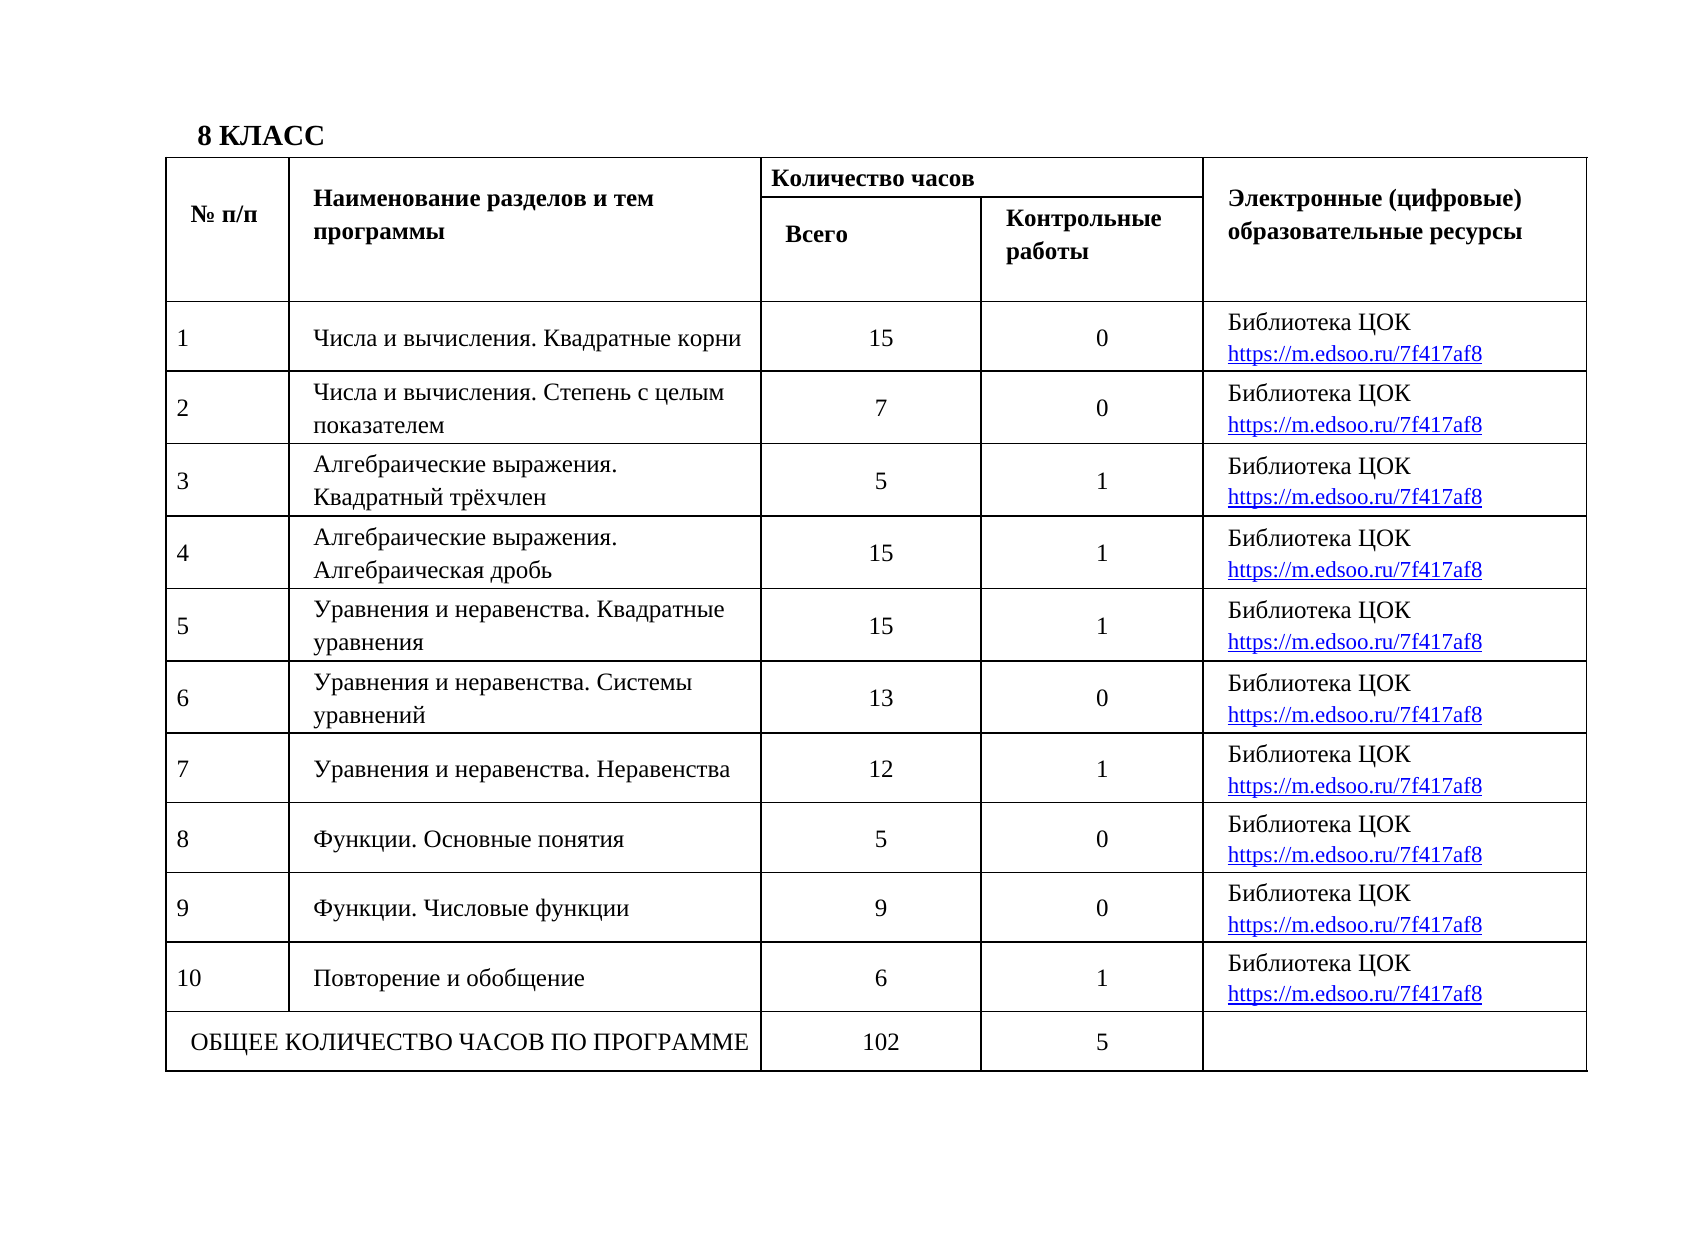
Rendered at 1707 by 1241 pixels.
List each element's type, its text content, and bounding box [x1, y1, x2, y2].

table_cell 5 [762, 803, 980, 871]
table_cell 6 [762, 943, 980, 1011]
table_cell Числа и вычисления. Квадратные корни [290, 302, 760, 370]
table_header Электронные (цифровые) образовательные ресурсы [1204, 158, 1586, 301]
table_header № п/п [167, 158, 288, 301]
table_cell ОБЩЕЕ КОЛИЧЕСТВО ЧАСОВ ПО ПРОГРАММЕ [167, 1012, 760, 1070]
table_cell 5 [982, 1012, 1202, 1070]
table_cell 9 [167, 873, 288, 941]
table_cell 1 [982, 517, 1202, 587]
table_cell 3 [167, 444, 288, 515]
table_cell 5 [167, 589, 288, 660]
table_cell 2 [167, 372, 288, 443]
table_cell Библиотека ЦОК https://m.edsoo.ru/7f417af8 [1204, 662, 1586, 732]
table_cell 15 [762, 589, 980, 660]
table_cell 0 [982, 302, 1202, 370]
table_cell 7 [762, 372, 980, 443]
table_cell Библиотека ЦОК https://m.edsoo.ru/7f417af8 [1204, 517, 1586, 587]
table_cell 15 [762, 517, 980, 587]
table_cell 15 [762, 302, 980, 370]
table_cell 5 [762, 444, 980, 515]
table_cell Библиотека ЦОК https://m.edsoo.ru/7f417af8 [1204, 302, 1586, 370]
table_cell Библиотека ЦОК https://m.edsoo.ru/7f417af8 [1204, 444, 1586, 515]
table_cell Библиотека ЦОК https://m.edsoo.ru/7f417af8 [1204, 734, 1586, 802]
table_cell Библиотека ЦОК https://m.edsoo.ru/7f417af8 [1204, 873, 1586, 941]
table_cell 12 [762, 734, 980, 802]
text 8 КЛАСС [190, 118, 1618, 152]
table_cell Алгебраические выражения. Квадратный трёхчлен [290, 444, 760, 515]
table_cell 9 [762, 873, 980, 941]
table_cell 1 [167, 302, 288, 370]
table_cell 0 [982, 873, 1202, 941]
table_cell 4 [167, 517, 288, 587]
table_cell Уравнения и неравенства. Квадратные уравнения [290, 589, 760, 660]
table_cell Алгебраические выражения. Алгебраическая дробь [290, 517, 760, 587]
table_header Наименование разделов и тем программы [290, 158, 760, 301]
table_cell Уравнения и неравенства. Неравенства [290, 734, 760, 802]
table_cell [1204, 1012, 1586, 1070]
table_cell 6 [167, 662, 288, 732]
table_cell Повторение и обобщение [290, 943, 760, 1011]
table_cell Библиотека ЦОК https://m.edsoo.ru/7f417af8 [1204, 803, 1586, 871]
table_header Количество часов [762, 158, 1202, 196]
table_cell Контрольные работы [982, 198, 1202, 301]
table_cell 102 [762, 1012, 980, 1070]
table_cell 10 [167, 943, 288, 1011]
table_cell Числа и вычисления. Степень с целым показателем [290, 372, 760, 443]
table_cell 0 [982, 803, 1202, 871]
table_cell Всего [762, 198, 980, 301]
table_cell 7 [167, 734, 288, 802]
table_cell Уравнения и неравенства. Системы уравнений [290, 662, 760, 732]
table_cell 0 [982, 662, 1202, 732]
table_cell Библиотека ЦОК https://m.edsoo.ru/7f417af8 [1204, 589, 1586, 660]
table_cell 1 [982, 444, 1202, 515]
table_cell 8 [167, 803, 288, 871]
table_cell Функции. Основные понятия [290, 803, 760, 871]
table_cell Функции. Числовые функции [290, 873, 760, 941]
table_cell 0 [982, 372, 1202, 443]
table_cell 1 [982, 734, 1202, 802]
table_cell 1 [982, 589, 1202, 660]
table_cell 13 [762, 662, 980, 732]
table_cell Библиотека ЦОК https://m.edsoo.ru/7f417af8 [1204, 943, 1586, 1011]
table_cell Библиотека ЦОК https://m.edsoo.ru/7f417af8 [1204, 372, 1586, 443]
table_cell 1 [982, 943, 1202, 1011]
